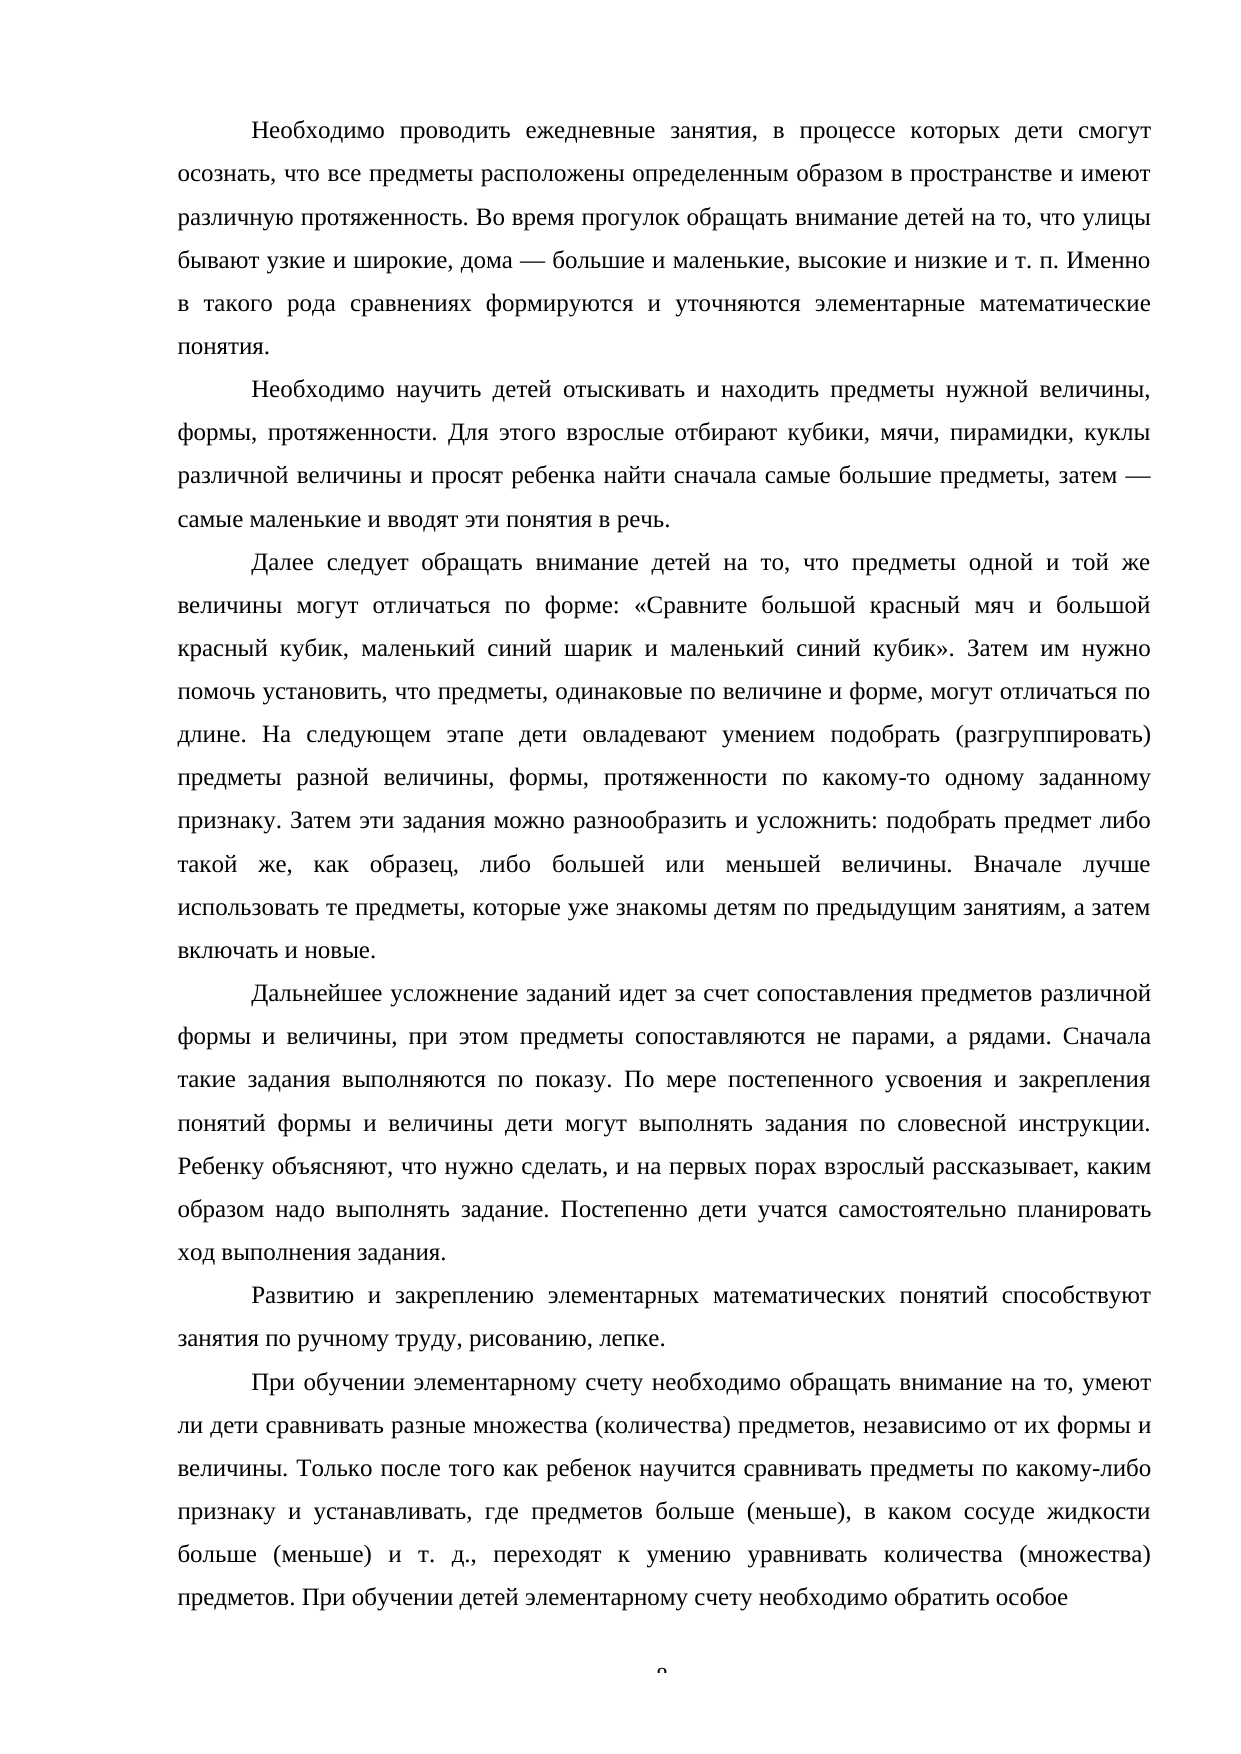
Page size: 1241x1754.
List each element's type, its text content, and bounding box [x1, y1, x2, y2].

text Необходимо проводить ежедневные занятия, в процессе которых дети смогут осознать, что все предметы расположены определенным образом в пространстве и имеют различную протяженность. Во время прогулок обращать внимание детей на то, что улицы бывают узкие и широкие, дома — большие и маленькие, высокие и низкие и т. п. Именно в такого рода сравнениях формируются и уточняются элементарные математические понятия. [177, 115, 1152, 360]
text Далее следует обращать внимание детей на то, что предметы одной и той же величины могут отличаться по форме: «Сравните большой красный мяч и большой красный кубик, маленький синий шарик и маленький синий кубик». Затем им нужно помочь установить, что предметы, одинаковые по величине и форме, могут отличаться по длине. На следующем этапе дети овладевают умением подобрать (разгруппировать) предметы разной величины, формы, протяженности по какому-то одному заданному признаку. Затем эти задания можно разнообразить и усложнить: подобрать предмет либо такой же, как образец, либо большей или меньшей величины. Вначале лучше использовать те предметы, которые уже знакомы детям по предыдущим занятиям, а затем включать и новые. [177, 547, 1152, 964]
text Дальнейшее усложнение заданий идет за счет сопоставления предметов различной формы и величины, при этом предметы сопоставляются не парами, а рядами. Сначала такие задания выполняются по показу. По мере постепенного усвоения и закрепления понятий формы и величины дети могут выполнять задания по словесной инструкции. Ребенку объясняют, что нужно сделать, и на первых порах взрослый рассказывает, каким образом надо выполнять задание. Постепенно дети учатся самостоятельно планировать ход выполнения задания. [177, 978, 1152, 1266]
text Необходимо научить детей отыскивать и находить предметы нужной величины, формы, протяженности. Для этого взрослые отбирают кубики, мячи, пирамидки, куклы различной величины и просят ребенка найти сначала самые большие предметы, затем — самые маленькие и вводят эти понятия в речь. [177, 374, 1152, 532]
text При обучении элементарному счету необходимо обращать внимание на то, умеют ли дети сравнивать разные множества (количества) предметов, независимо от их формы и величины. Только после того как ребенок научится сравнивать предметы по какому-либо признаку и устанавливать, где предметов больше (меньше), в каком сосуде жидкости больше (меньше) и т. д., переходят к умению уравнивать количества (множества) предметов. При обучении детей элементарному счету необходимо обратить особое [177, 1367, 1152, 1611]
text Развитию и закреплению элементарных математических понятий способствуют занятия по ручному труду, рисованию, лепке. [177, 1280, 1152, 1352]
